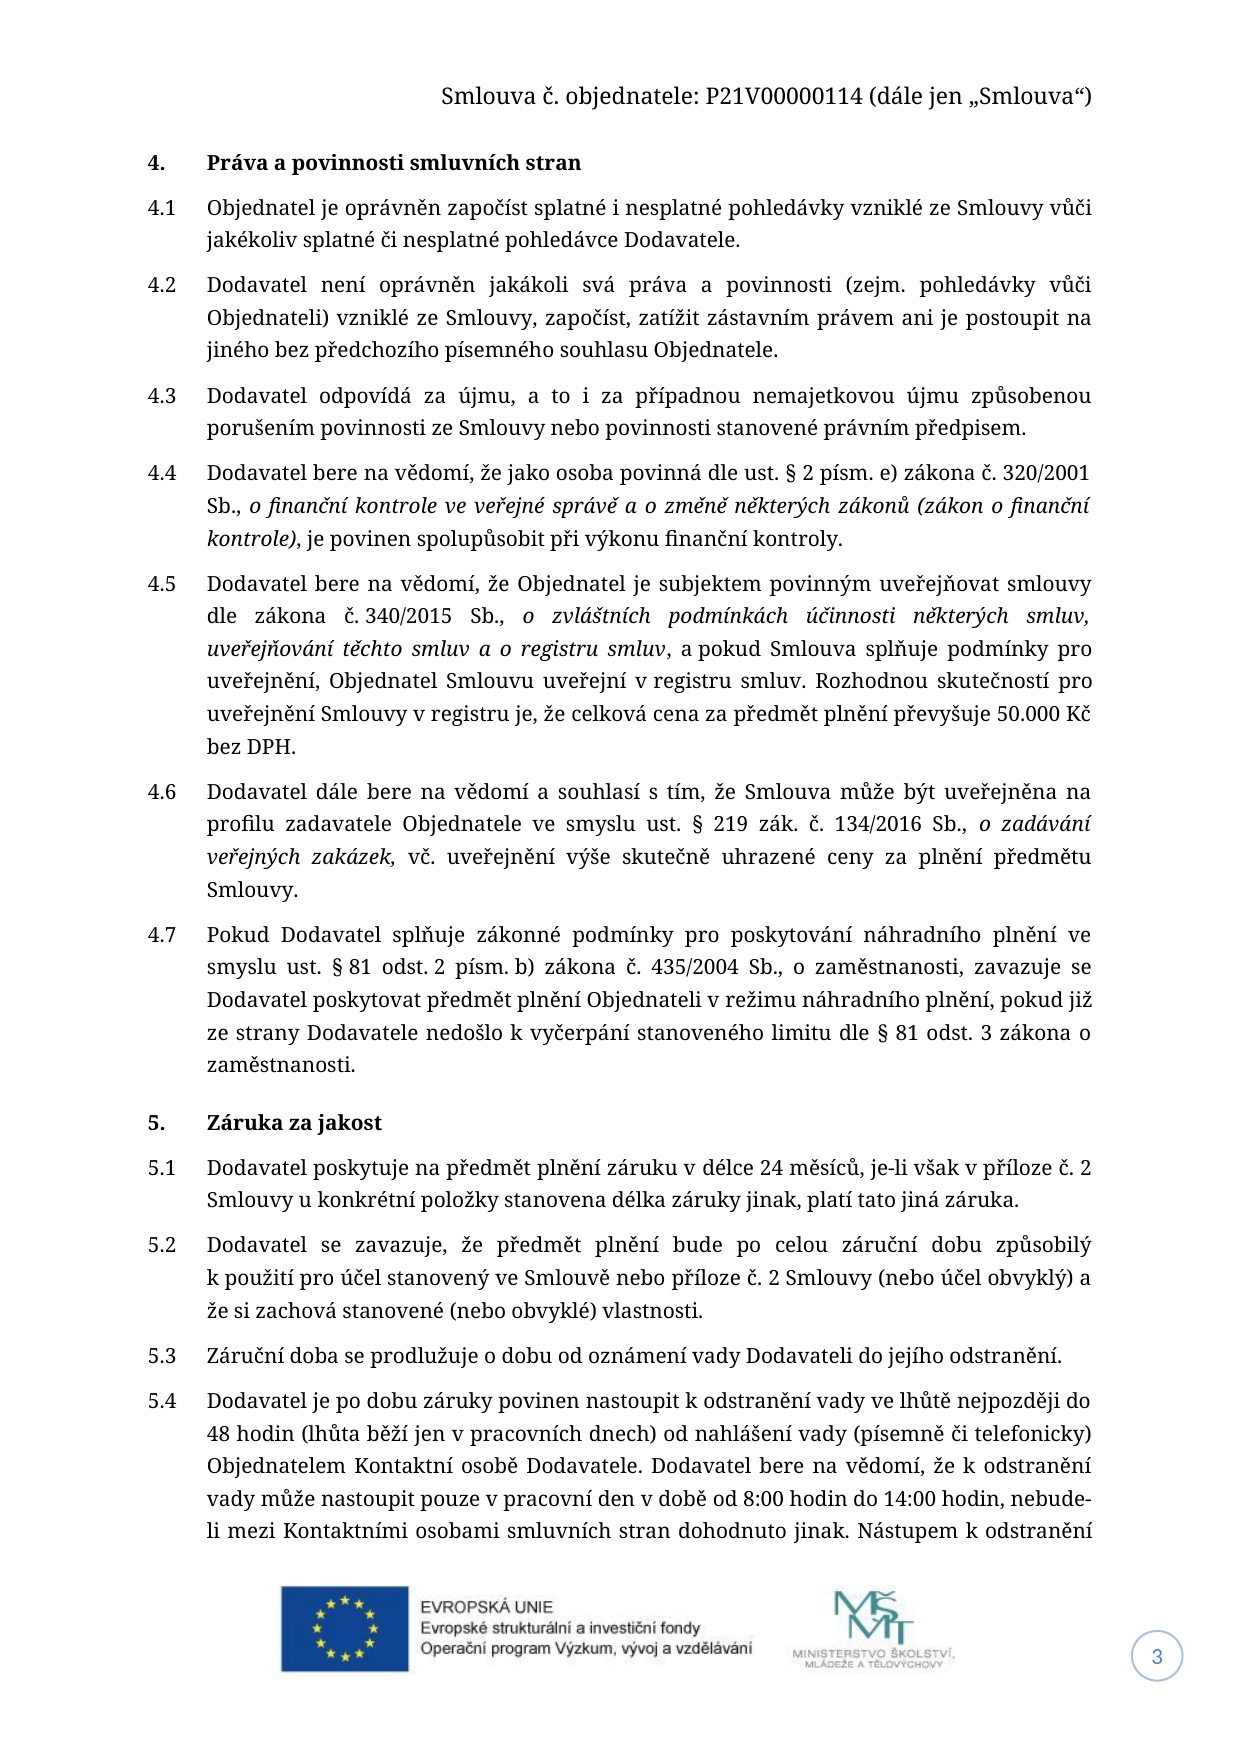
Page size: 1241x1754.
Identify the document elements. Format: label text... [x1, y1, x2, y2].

list Dodavatel dále bere na vědomí a souhlasí s tím, že Smlouva může být uveřejněna na profilu zadavatele Objednatele ve smyslu ust. § 219 zák. č. 134/2016 Sb., o zadávání veřejných zakázek, vč. uveřejnění výše skutečně uhrazené ceny za plnění předmětu Smlouvy. [148, 777, 1093, 903]
list Dodavatel není oprávněn jakákoli svá práva a povinnosti (zejm. pohledávky vůči Objednateli) vzniklé ze Smlouvy, započíst, zatížit zástavním právem ani je postoupit na jiného bez předchozího písemného souhlasu Objednatele. [148, 270, 1093, 364]
list Záruční doba se prodlužuje o dobu od oznámení vady Dodavateli do jejího odstranění. [148, 1341, 1093, 1369]
list Dodavatel se zavazuje, že předmět plnění bude po celou záruční dobu způsobilý k použití pro účel stanovený ve Smlouvě nebo příloze č. 2 Smlouvy (nebo účel obvyklý) a že si zachová stanovené (nebo obvyklé) vlastnosti. [148, 1231, 1093, 1324]
list Pokud Dodavatel splňuje zákonné podmínky pro poskytování náhradního plnění ve smyslu ust. § 81 odst. 2 písm. b) zákona č. 435/2004 Sb., o zaměstnanosti, zavazuje se Dodavatel poskytovat předmět plnění Objednateli v režimu náhradního plnění, pokud již ze strany Dodavatele nedošlo k vyčerpání stanoveného limitu dle § 81 odst. 3 zákona o zaměstnanosti. [148, 920, 1093, 1079]
list Dodavatel bere na vědomí, že Objednatel je subjektem povinným uveřejňovat smlouvy dle zákona č. 340/2015 Sb., o zvláštních podmínkách účinnosti některých smluv, uveřejňování těchto smluv a o registru smluv, a pokud Smlouva splňuje podmínky pro uveřejnění, Objednatel Smlouvu uveřejní v registru smluv. Rozhodnou skutečností pro uveřejnění Smlouvy v registru je, že celková cena za předmět plnění převyšuje 50.000 Kč bez DPH. [148, 569, 1093, 760]
list Dodavatel bere na vědomí, že jako osoba povinná dle ust. § 2 písm. e) zákona č. 320/2001 Sb., o finanční kontrole ve veřejné správě a o změně některých zákonů (zákon o finanční kontrole), je povinen spolupůsobit při výkonu finanční kontroly. [148, 458, 1093, 552]
list Záruka za jakost [148, 1108, 1093, 1136]
list Dodavatel poskytuje na předmět plnění záruku v délce 24 měsíců, je-li však v příloze č. 2 Smlouvy u konkrétní položky stanovena délka záruky jinak, platí tato jiná záruka. [148, 1153, 1093, 1214]
list Objednatel je oprávněn započíst splatné i nesplatné pohledávky vzniklé ze Smlouvy vůči jakékoliv splatné či nesplatné pohledávce Dodavatele. [148, 193, 1093, 254]
picture [278, 1581, 962, 1678]
list Práva a povinnosti smluvních stran [148, 148, 1093, 176]
list Dodavatel odpovídá za újmu, a to i za případnou nemajetkovou újmu způsobenou porušením povinnosti ze Smlouvy nebo povinnosti stanovené právním předpisem. [148, 381, 1093, 442]
